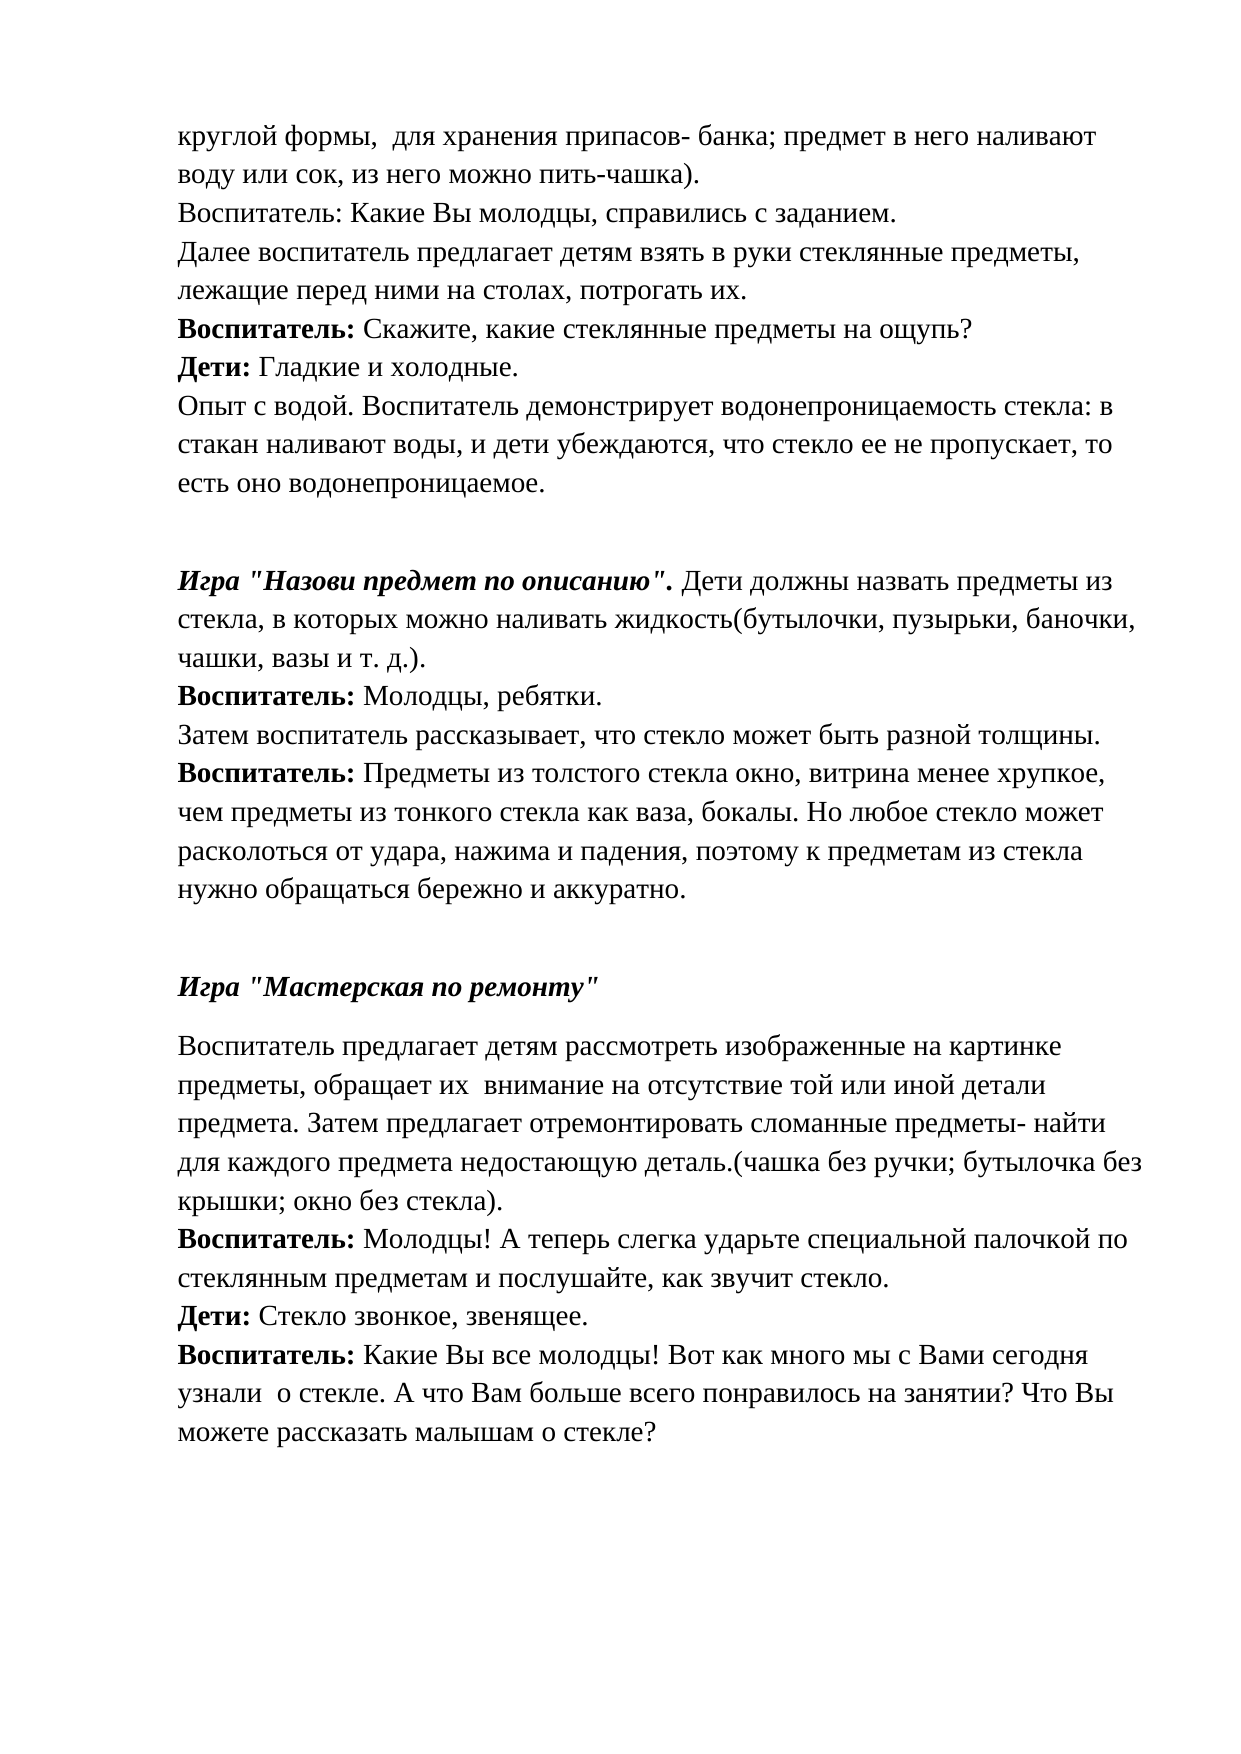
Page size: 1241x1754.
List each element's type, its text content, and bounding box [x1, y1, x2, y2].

text Игра "Назови предмет по описанию". Дети должны назвать предметы из стекла, в которых можно наливать жидкость(бутылочки, пузырьки, баночки, чашки, вазы и т. д.). Воспитатель: Молодцы, ребятки. Затем воспитатель рассказывает, что стекло может быть разной толщины. Воспитатель: Предметы из толстого стекла окно, витрина менее хрупкое, чем предметы из тонкого стекла как ваза, бокалы. Но любое стекло может расколоться от удара, нажима и падения, поэтому к предметам из стекла нужно обращаться бережно и аккуратно. [177, 524, 1152, 905]
text Воспитатель предлагает детям рассмотреть изображенные на картинке предметы, обращает их внимание на отсутствие той или иной детали предмета. Затем предлагает отремонтировать сломанные предметы- найти для каждого предмета недостающую деталь.(чашка без ручки; бутылочка без крышки; окно без стекла). Воспитатель: Молодцы! А теперь слегка ударьте специальной палочкой по стеклянным предметам и послушайте, как звучит стекло. Дети: Стекло звонкое, звенящее. Воспитатель: Какие Вы все молодцы! Вот как много мы с Вами сегодня узнали о стекле. А что Вам больше всего понравилось на занятии? Что Вы можете рассказать малышам о стекле? [177, 1028, 1152, 1447]
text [177, 118, 1152, 498]
text Игра "Мастерская по ремонту" [177, 931, 1152, 1003]
